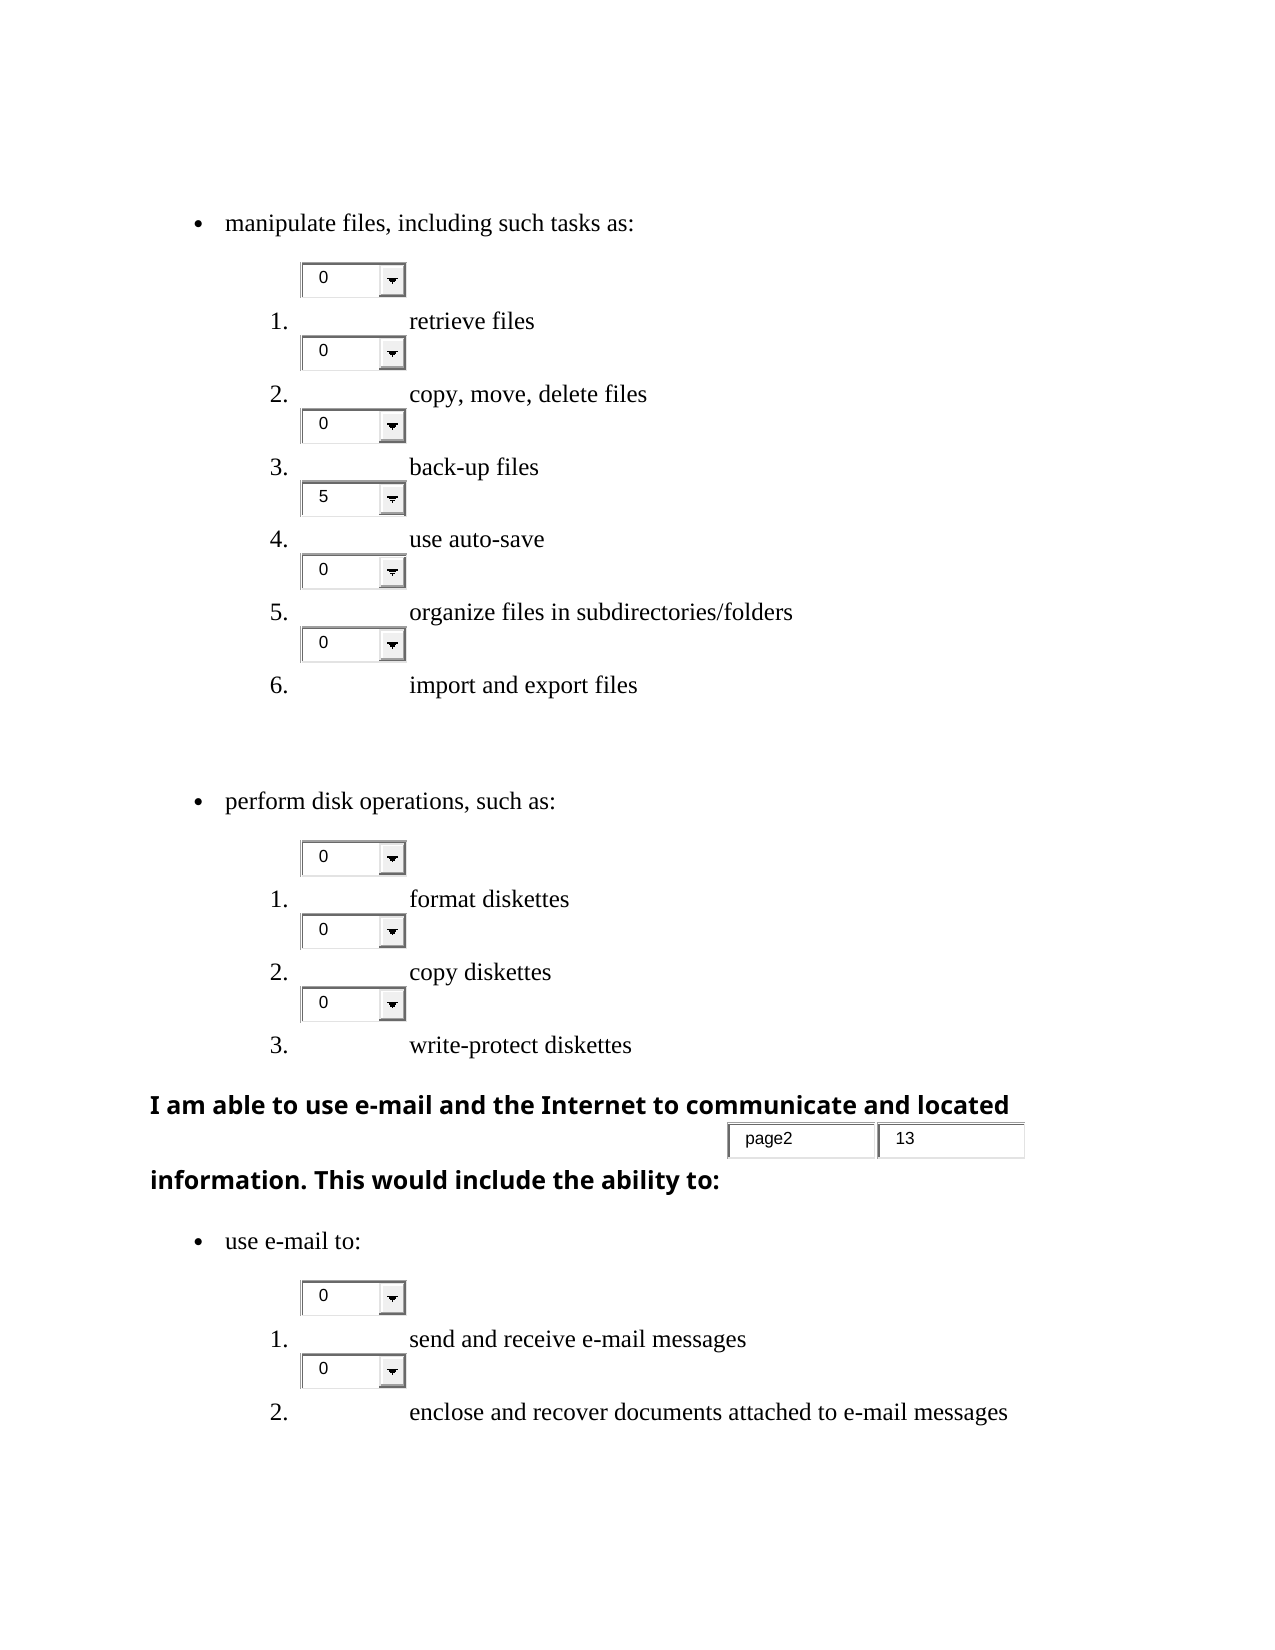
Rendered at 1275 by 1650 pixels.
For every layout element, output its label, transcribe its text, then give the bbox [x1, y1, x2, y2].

list send and receive e-mail messages [269, 1280, 1125, 1353]
list copy, move, delete files [269, 334, 1125, 407]
list perform disk operations, such as: [194, 786, 1125, 815]
list copy diskettes [269, 913, 1125, 986]
list use auto-save [269, 480, 1125, 553]
list write-protect diskettes [269, 986, 1125, 1059]
list use e-mail to: [194, 1226, 1125, 1255]
list manipulate files, including such tasks as: [194, 208, 1125, 237]
text I am able to use e-mail and the Internet to communicate and located information. This would include the ability to: [150, 1088, 1125, 1197]
list back-up files [269, 407, 1125, 480]
list enclose and recover documents attached to e-mail messages [269, 1353, 1125, 1426]
list retrieve files [269, 262, 1125, 334]
list format diskettes [269, 840, 1125, 913]
list organize files in subdirectories/folders [269, 553, 1125, 626]
list import and export files [269, 626, 1125, 699]
